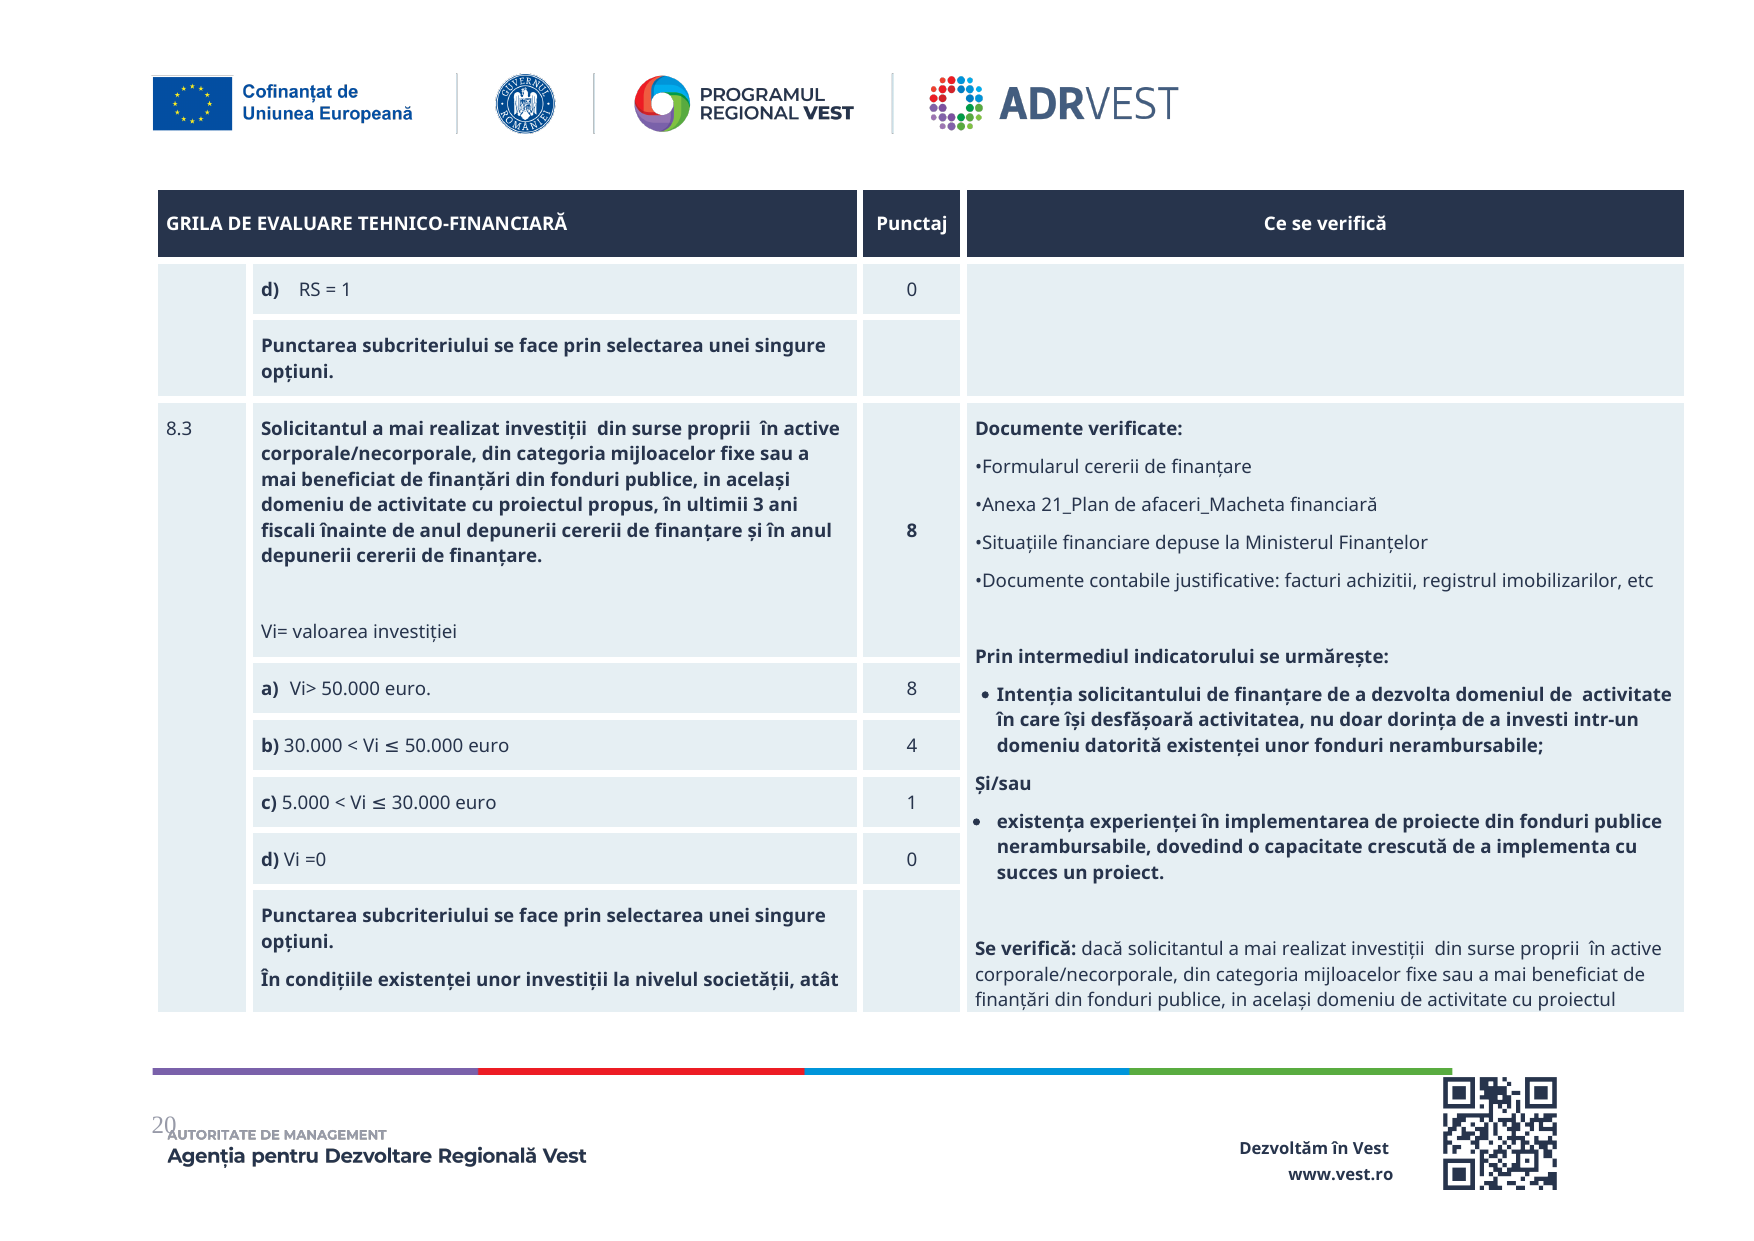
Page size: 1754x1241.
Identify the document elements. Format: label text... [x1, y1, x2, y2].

table_header GRILA DE EVALUARE TEHNICO-FINANCIARĂ [158, 190, 857, 257]
table_cell d) Vi =0 [253, 833, 857, 884]
table_cell 8 [863, 403, 960, 657]
table_cell 0 [863, 264, 960, 314]
table_cell 8.3 [158, 403, 246, 1012]
table_cell a) Vi> 50.000 euro. [253, 663, 857, 713]
table_cell Solicitantul a mai realizat investiții din surse proprii în active corporale/necorporale, din categoria mijloacelor fixe sau a mai beneficiat de finanțări din fonduri publice, in același domeniu de activitate cu proiectul propus, în ultimii 3 ani fiscali înainte de anul depunerii cererii de finanţare și în anul depunerii cererii de finanțare. Vi= valoarea investiției [253, 403, 857, 657]
table_cell b) 30.000 < Vi ≤ 50.000 euro [253, 720, 857, 770]
table_cell 8 [863, 663, 960, 713]
table_cell c) 5.000 < Vi ≤ 30.000 euro [253, 777, 857, 827]
picture [151, 73, 1179, 134]
table_cell 4 [863, 720, 960, 770]
table_cell [863, 320, 960, 396]
table_header Ce se verifică [967, 190, 1684, 257]
table_cell Punctarea subcriteriului se face prin selectarea unei singure opțiuni. [253, 320, 857, 396]
table_cell 1 [863, 777, 960, 827]
table_cell Documente verificate: •Formularul cererii de finanțare •Anexa 21_Plan de afaceri_Macheta financiară •Situațiile financiare depuse la Ministerul Finanțelor •Documente contabile justificative: facturi achizitii, registrul imobilizarilor, etc Prin intermediul indicatorului se urmărește: Intenția solicitantului de finanțare de a dezvolta domeniul de activitate în care își desfășoară activitatea, nu doar dorința de a investi intr-un domeniu datorită existenței unor fonduri nerambursabile; Și/sau existența experienței în implementarea de proiecte din fonduri publice nerambursabile, dovedind o capacitate crescută de a implementa cu succes un proiect. Se verifică: dacă solicitantul a mai realizat investiții din surse proprii în active corporale/necorporale, din categoria mijloacelor fixe sau a mai beneficiat de finanțări din fonduri publice, in același domeniu de activitate cu proiectul propus, în ultimii 3 ani fiscali înainte de anul depunerii cererii de finanţare și în anul depunerii cererii de finanțare, conform informațiilor din planul de afaceri, în cadrul căruia se vor detalia informațiile referitoare la acest criteriu și documente contabile justificative prezentate de solicitant ca anexă la planul de afaceri. [967, 403, 1684, 1012]
table_cell 0 [863, 833, 960, 884]
table_header Punctaj [863, 190, 960, 257]
table_cell [863, 890, 960, 1012]
picture [1434, 1068, 1566, 1199]
table_cell d) RS = 1 [253, 264, 857, 314]
